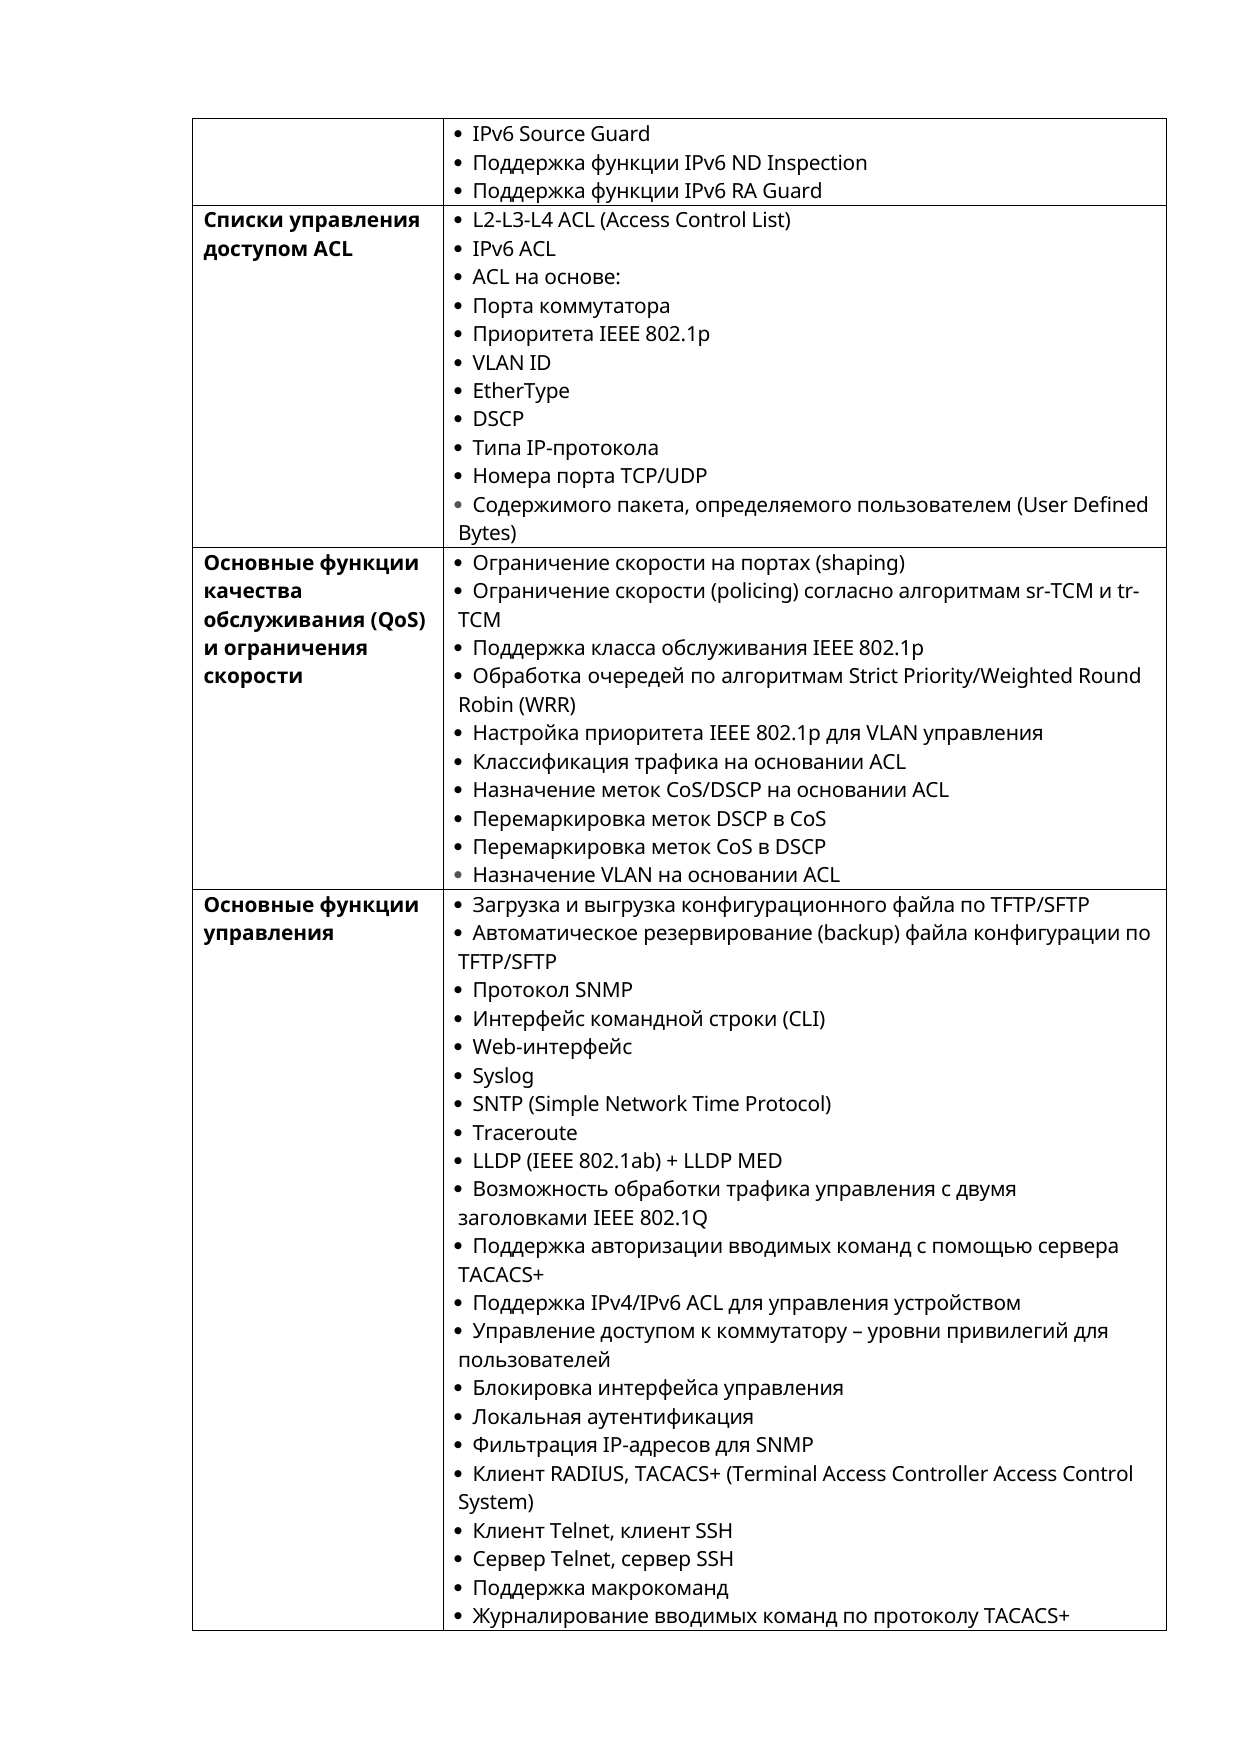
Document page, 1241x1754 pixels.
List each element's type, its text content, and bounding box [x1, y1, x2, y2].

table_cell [444, 119, 1166, 204]
table_cell Списки управления доступом ACL [193, 206, 443, 547]
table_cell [193, 890, 443, 1629]
table_cell Ограничение скорости на портах (shaping) Ограничение скорости (policing) согласно алгоритмам sr-TCM и tr-TCM Поддержка класса обслуживания IEEE 802.1p Обработка очередей по алгоритмам Strict Priority/Weighted Round Robin (WRR) Настройка приоритета IEEE 802.1p для VLAN управления Классификация трафика на основании ACL Назначение меток CoS/DSCP на основании ACL Перемаркировка меток DSCP в CoS Перемаркировка меток CoS в DSCP Назначение VLAN на основании ACL [444, 548, 1166, 889]
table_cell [193, 119, 443, 204]
table_cell Основные функции качества обслуживания (QoS) и ограничения скорости [193, 548, 443, 889]
table_cell L2-L3-L4 ACL (Access Control List) IPv6 ACL ACL на основе: Порта коммутатора Приоритета IEEE 802.1p VLAN ID EtherType DSCP Типа IP-протокола Номера порта TCP/UDP Содержимого пакета, определяемого пользователем (User Defined Bytes) [444, 206, 1166, 547]
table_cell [444, 890, 1166, 1629]
